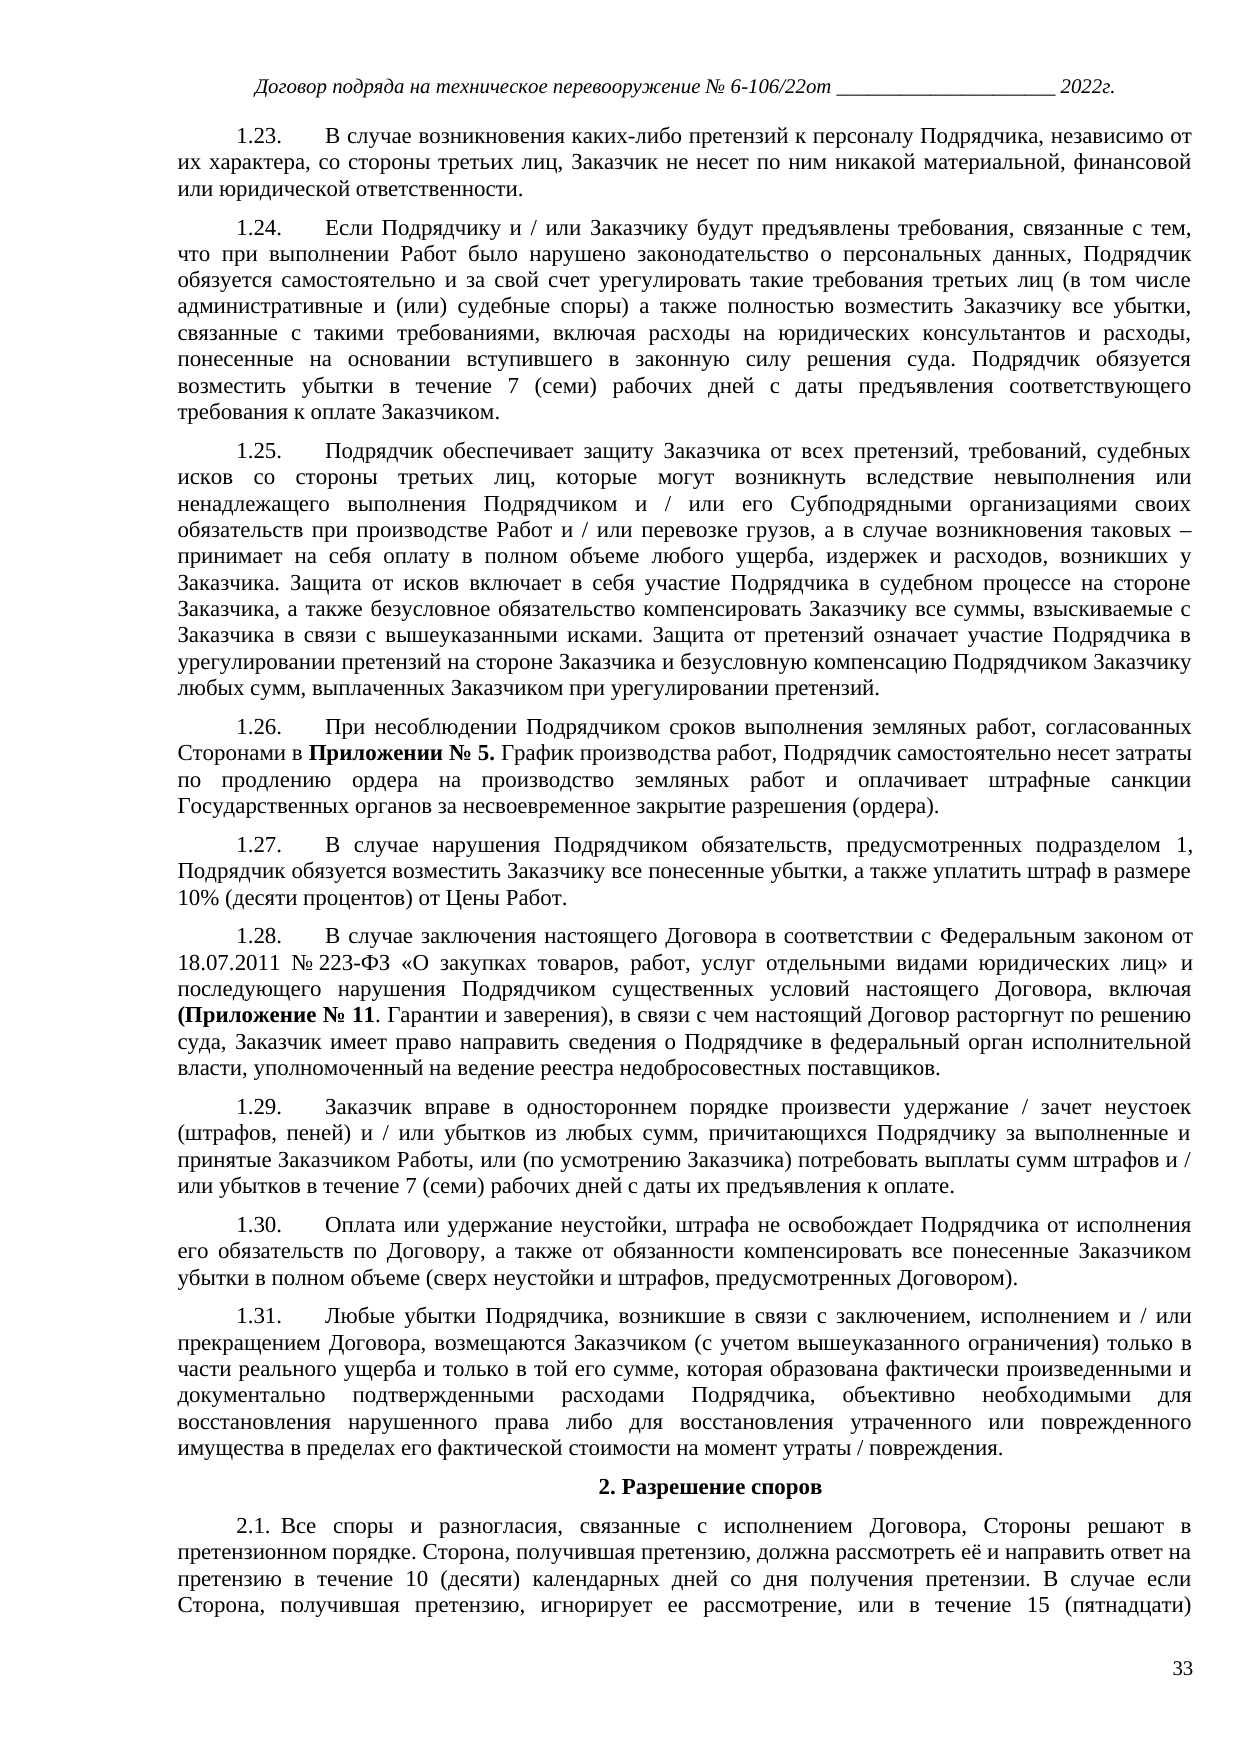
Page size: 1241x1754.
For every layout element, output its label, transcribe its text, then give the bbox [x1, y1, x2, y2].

text В случае возникновения каких-либо претензий к персоналу Подрядчика, независимо от их характера, со стороны третьих лиц, Заказчик не несет по ним никакой материальной, финансовой или юридической ответственности. [177, 122, 1193, 201]
text Любые убытки Подрядчика, возникшие в связи с заключением, исполнением и / или прекращением Договора, возмещаются Заказчиком (с учетом вышеуказанного ограничения) только в части реального ущерба и только в той его сумме, которая образована фактически произведенными и документально подтвержденными расходами Подрядчика, объективно необходимыми для восстановления нарушенного права либо для восстановления утраченного или поврежденного имущества в пределах его фактической стоимости на момент утраты / повреждения. [177, 1302, 1193, 1461]
text При несоблюдении Подрядчиком сроков выполнения земляных работ, согласованных Сторонами в Приложении № 5. График производства работ, Подрядчик самостоятельно несет затраты по продлению ордера на производство земляных работ и оплачивает штрафные санкции Государственных органов за несвоевременное закрытие разрешения (ордера). [177, 713, 1193, 818]
text Подрядчик обеспечивает защиту Заказчика от всех претензий, требований, судебных исков со стороны третьих лиц, которые могут возникнуть вследствие невыполнения или ненадлежащего выполнения Подрядчиком и / или его Субподрядными организациями своих обязательств при производстве Работ и / или перевозке грузов, а в случае возникновения таковых – принимает на себя оплату в полном объеме любого ущерба, издержек и расходов, возникших у Заказчика. Защита от исков включает в себя участие Подрядчика в судебном процессе на стороне Заказчика, а также безусловное обязательство компенсировать Заказчику все суммы, взыскиваемые с Заказчика в связи с вышеуказанными исками. Защита от претензий означает участие Подрядчика в урегулировании претензий на стороне Заказчика и безусловную компенсацию Подрядчиком Заказчику любых сумм, выплаченных Заказчиком при урегулировании претензий. [177, 437, 1193, 700]
text Заказчик вправе в одностороннем порядке произвести удержание / зачет неустоек (штрафов, пеней) и / или убытков из любых сумм, причитающихся Подрядчику за выполненные и принятые Заказчиком Работы, или (по усмотрению Заказчика) потребовать выплаты сумм штрафов и / или убытков в течение 7 (семи) рабочих дней с даты их предъявления к оплате. [177, 1093, 1193, 1198]
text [177, 1512, 1193, 1617]
text Оплата или удержание неустойки, штрафа не освобождает Подрядчика от исполнения его обязательств по Договору, а также от обязанности компенсировать все понесенные Заказчиком убытки в полном объеме (сверх неустойки и штрафов, предусмотренных Договором). [177, 1211, 1193, 1290]
text Разрешение споров [177, 1473, 1193, 1499]
text Если Подрядчику и / или Заказчику будут предъявлены требования, связанные с тем, что при выполнении Работ было нарушено законодательство о персональных данных, Подрядчик обязуется самостоятельно и за свой счет урегулировать такие требования третьих лиц (в том числе административные и (или) судебные споры) а также полностью возместить Заказчику все убытки, связанные с такими требованиями, включая расходы на юридических консультантов и расходы, понесенные на основании вступившего в законную силу решения суда. Подрядчик обязуется возместить убытки в течение 7 (семи) рабочих дней с даты предъявления соответствующего требования к оплате Заказчиком. [177, 213, 1193, 424]
text В случае заключения настоящего Договора в соответствии с Федеральным законом от 18.07.2011 № 223-ФЗ «О закупках товаров, работ, услуг отдельными видами юридических лиц» и последующего нарушения Подрядчиком существенных условий настоящего Договора, включая (Приложение № 11. Гарантии и заверения), в связи с чем настоящий Договор расторгнут по решению суда, Заказчик имеет право направить сведения о Подрядчике в федеральный орган исполнительной власти, уполномоченный на ведение реестра недобросовестных поставщиков. [177, 922, 1193, 1081]
text В случае нарушения Подрядчиком обязательств, предусмотренных подразделом 33, Подрядчик обязуется возместить Заказчику все понесенные убытки, а также уплатить штраф в размере 10% (десяти процентов) от Цены Работ. [177, 831, 1193, 910]
